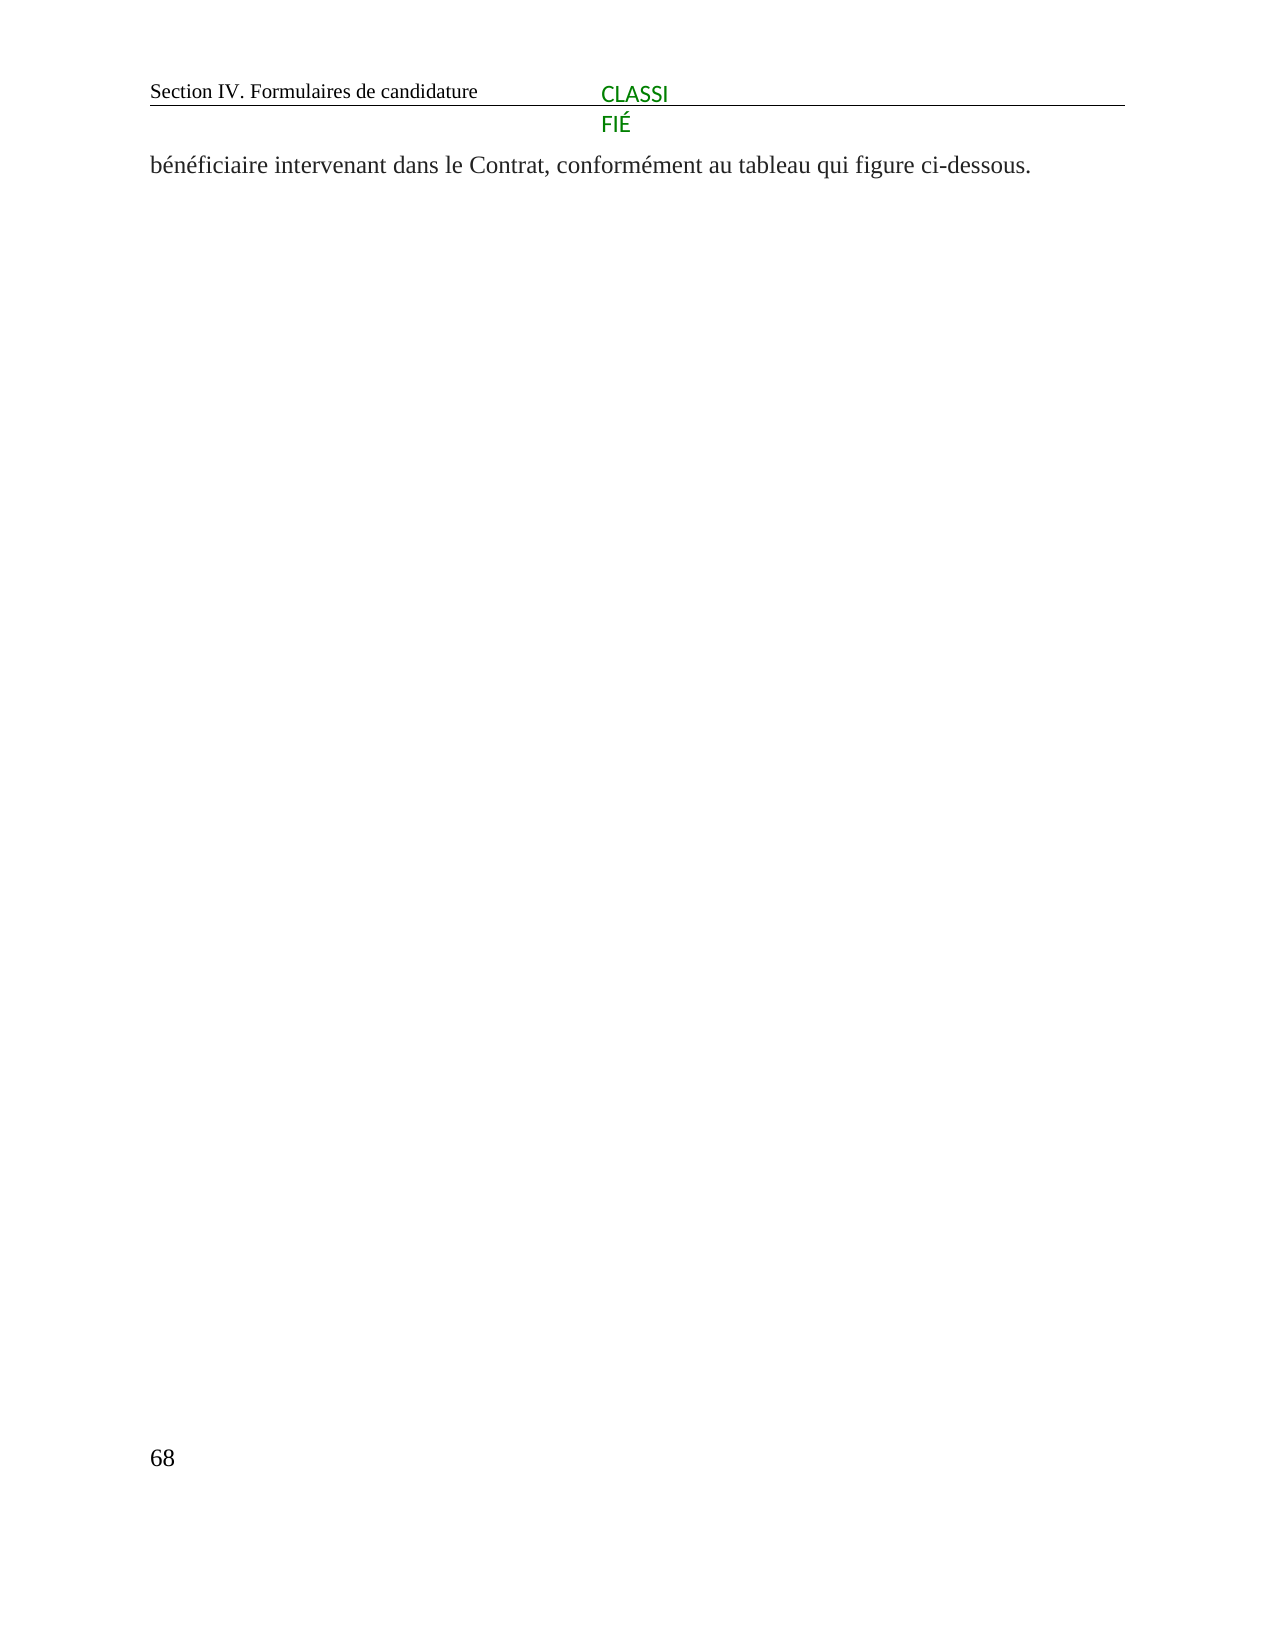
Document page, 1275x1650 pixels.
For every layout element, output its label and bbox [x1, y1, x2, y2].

text [149, 150, 1125, 179]
